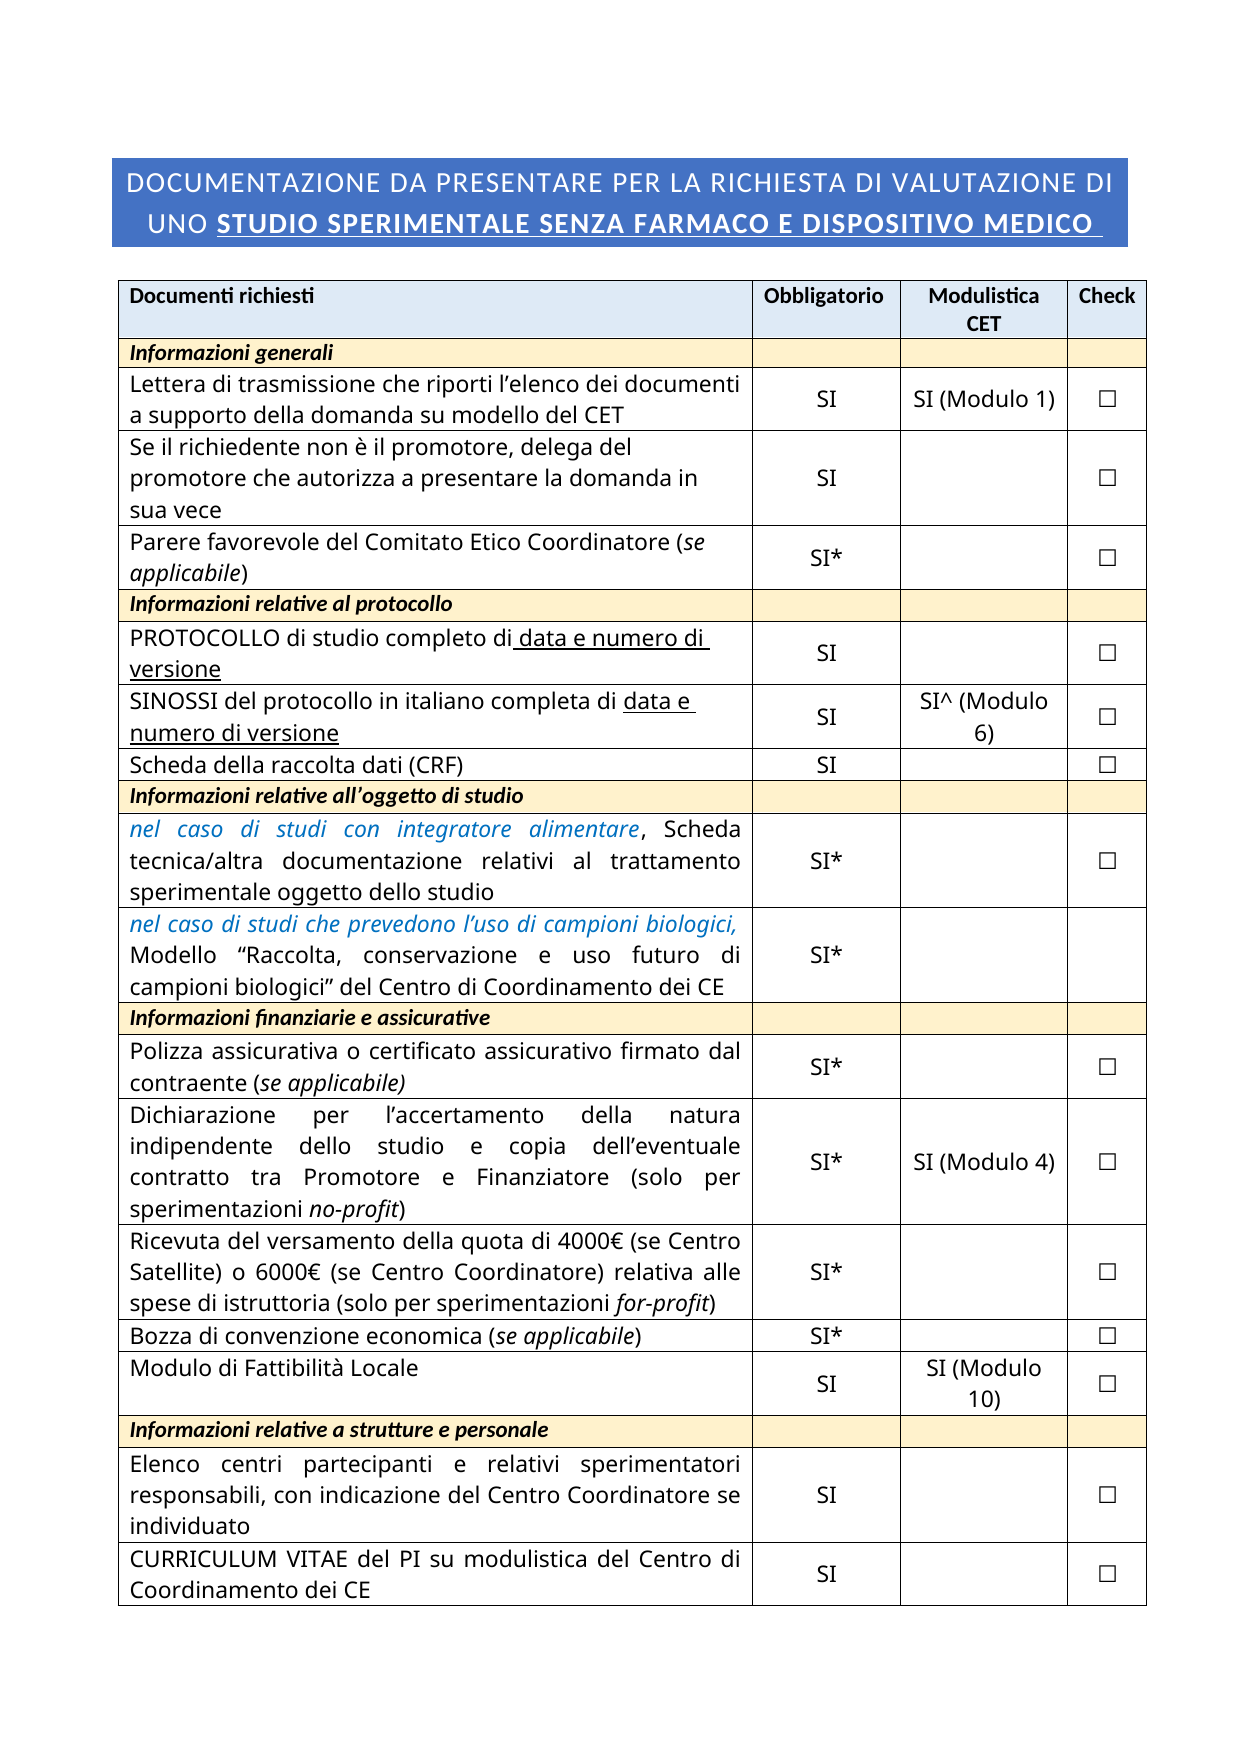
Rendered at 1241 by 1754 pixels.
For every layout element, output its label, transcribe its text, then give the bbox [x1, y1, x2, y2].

table_cell SI [753, 431, 900, 525]
table_cell Dichiarazione per l’accertamento della natura indipendente dello studio e copia dell’eventuale contratto tra Promotore e Finanziatore (solo per sperimentazioni no-profit) [119, 1099, 752, 1224]
table_cell [1068, 622, 1146, 684]
table_cell SI (Modulo 4) [901, 1099, 1067, 1224]
table_cell SI* [753, 1099, 900, 1224]
table_cell Bozza di convenzione economica (se applicabile) [119, 1320, 752, 1351]
table_cell [901, 590, 1067, 621]
table_cell [1068, 1035, 1146, 1098]
table_cell [1068, 1352, 1146, 1414]
table_cell SINOSSI del protocollo in italiano completa di data e numero di versione [119, 685, 752, 748]
table_header Modulistica CET [901, 281, 1067, 337]
table_cell [753, 590, 900, 621]
table_cell SI* [753, 1035, 900, 1098]
table_cell [1068, 1099, 1146, 1224]
table_cell SI (Modulo 1) [901, 368, 1067, 430]
table_cell SI^ (Modulo 6) [901, 685, 1067, 748]
table_cell [1068, 1003, 1146, 1034]
table_cell [1068, 1225, 1146, 1319]
table_cell [901, 1003, 1067, 1034]
table_cell SI [753, 1352, 900, 1414]
table_cell Lettera di trasmissione che riporti l’elenco dei documenti a supporto della domanda su modello del CET [119, 368, 752, 430]
table_cell CURRICULUM VITAE del PI su modulistica del Centro di Coordinamento dei CE [119, 1543, 752, 1605]
table_header Documenti richiesti [119, 281, 752, 337]
table_cell [901, 622, 1067, 684]
table_cell SI* [753, 1225, 900, 1319]
table_cell [1068, 908, 1146, 1002]
table_cell [1068, 814, 1146, 907]
table_header Obbligatorio [753, 281, 900, 337]
table_cell nel caso di studi che prevedono l’uso di campioni biologici, Modello “Raccolta, conservazione e uso futuro di campioni biologici” del Centro di Coordinamento dei CE [119, 908, 752, 1002]
table_cell [753, 781, 900, 812]
table_cell Informazioni finanziarie e assicurative [119, 1003, 752, 1034]
table_cell Se il richiedente non è il promotore, delega del promotore che autorizza a presentare la domanda in sua vece [119, 431, 752, 525]
table_cell SI [753, 685, 900, 748]
table_cell [901, 339, 1067, 367]
table_cell [901, 1320, 1067, 1351]
table_cell SI [753, 749, 900, 780]
table_cell [1068, 685, 1146, 748]
table_cell [1068, 368, 1146, 430]
table_cell Informazioni relative all’oggetto di studio [119, 781, 752, 812]
table_cell Scheda della raccolta dati (CRF) [119, 749, 752, 780]
table_cell [901, 1225, 1067, 1319]
table_cell [901, 1448, 1067, 1542]
table_cell SI* [753, 908, 900, 1002]
table_cell [901, 781, 1067, 812]
table_cell [901, 1416, 1067, 1447]
table_cell Polizza assicurativa o certificato assicurativo firmato dal contraente (se applicabile) [119, 1035, 752, 1098]
table_cell Informazioni relative al protocollo [119, 590, 752, 621]
table_cell [1068, 749, 1146, 780]
table_header Check [1068, 281, 1146, 337]
table_cell [1068, 339, 1146, 367]
table_cell Ricevuta del versamento della quota di 4000€ (se Centro Satellite) o 6000€ (se Centro Coordinatore) relativa alle spese di istruttoria (solo per sperimentazioni for-profit) [119, 1225, 752, 1319]
table_cell Informazioni generali [119, 339, 752, 367]
table_cell [1068, 1416, 1146, 1447]
table_cell SI (Modulo 10) [901, 1352, 1067, 1414]
table_cell [901, 749, 1067, 780]
table_cell [1068, 431, 1146, 525]
table_cell [1068, 781, 1146, 812]
table_cell [1068, 590, 1146, 621]
table_cell [1068, 526, 1146, 588]
table_cell SI* [753, 526, 900, 588]
table_cell SI [753, 1543, 900, 1605]
table_cell Parere favorevole del Comitato Etico Coordinatore (se applicabile) [119, 526, 752, 588]
table_cell [753, 339, 900, 367]
table_cell [753, 1003, 900, 1034]
table_cell [901, 908, 1067, 1002]
table_cell SI* [753, 1320, 900, 1351]
table_cell PROTOCOLLO di studio completo di data e numero di versione [119, 622, 752, 684]
table_cell Elenco centri partecipanti e relativi sperimentatori responsabili, con indicazione del Centro Coordinatore se individuato [119, 1448, 752, 1542]
table_cell [753, 1416, 900, 1447]
subtitle DOCUMENTAZIONE DA PRESENTARE PER LA RICHIESTA DI VALUTAZIONE DI uno studio sperimeNtale senza farmaco e dispositivo medico [118, 164, 1122, 241]
table_cell [901, 814, 1067, 907]
table_cell SI [753, 1448, 900, 1542]
table_cell Modulo di Fattibilità Locale [119, 1352, 752, 1414]
table_cell SI [753, 368, 900, 430]
table_cell [1068, 1320, 1146, 1351]
table_cell [1068, 1543, 1146, 1605]
table_cell nel caso di studi con integratore alimentare, Scheda tecnica/altra documentazione relativi al trattamento sperimentale oggetto dello studio [119, 814, 752, 907]
table_cell [901, 526, 1067, 588]
table_cell SI [753, 622, 900, 684]
table_cell Informazioni relative a strutture e personale [119, 1416, 752, 1447]
table_cell [901, 1035, 1067, 1098]
table_cell SI* [753, 814, 900, 907]
table_cell [901, 431, 1067, 525]
table_cell [1068, 1448, 1146, 1542]
table_cell [901, 1543, 1067, 1605]
